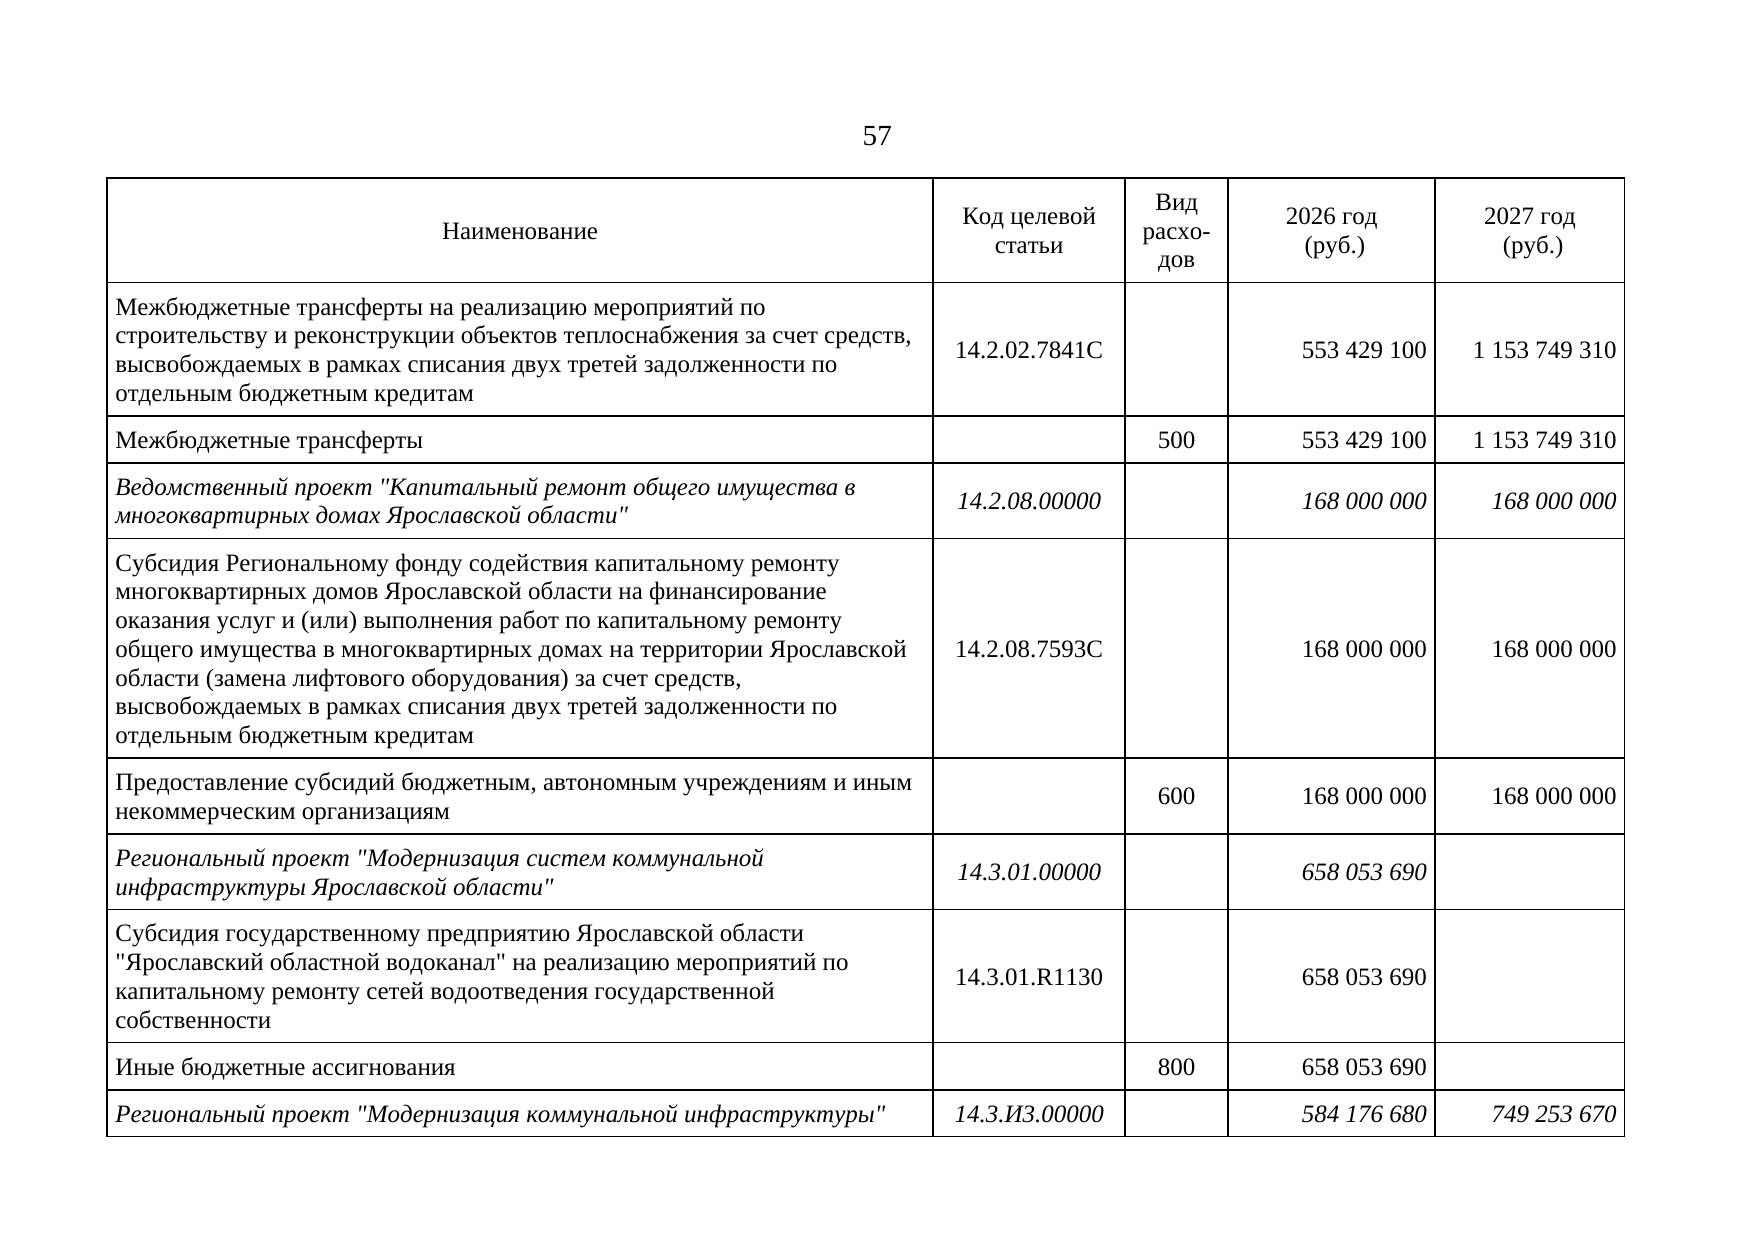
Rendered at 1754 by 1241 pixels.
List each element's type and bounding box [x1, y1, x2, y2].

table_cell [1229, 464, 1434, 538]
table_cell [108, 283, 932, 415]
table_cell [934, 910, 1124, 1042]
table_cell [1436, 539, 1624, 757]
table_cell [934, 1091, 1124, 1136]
table_header [934, 179, 1124, 282]
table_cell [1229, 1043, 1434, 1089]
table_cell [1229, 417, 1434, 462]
table_header [108, 179, 932, 282]
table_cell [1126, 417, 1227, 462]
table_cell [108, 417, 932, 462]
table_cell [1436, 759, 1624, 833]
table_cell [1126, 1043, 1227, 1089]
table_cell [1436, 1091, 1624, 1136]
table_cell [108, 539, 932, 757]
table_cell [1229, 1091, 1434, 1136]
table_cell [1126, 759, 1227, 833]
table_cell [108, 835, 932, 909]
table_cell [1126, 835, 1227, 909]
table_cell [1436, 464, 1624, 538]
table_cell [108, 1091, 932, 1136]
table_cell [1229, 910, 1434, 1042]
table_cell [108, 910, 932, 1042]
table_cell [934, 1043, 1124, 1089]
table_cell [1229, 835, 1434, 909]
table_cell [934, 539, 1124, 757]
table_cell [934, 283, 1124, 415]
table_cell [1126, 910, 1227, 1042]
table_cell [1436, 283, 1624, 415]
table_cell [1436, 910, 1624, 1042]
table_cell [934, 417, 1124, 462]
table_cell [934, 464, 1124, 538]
table_header [1436, 179, 1624, 282]
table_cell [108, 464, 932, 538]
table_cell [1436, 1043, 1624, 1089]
table_header [1229, 179, 1434, 282]
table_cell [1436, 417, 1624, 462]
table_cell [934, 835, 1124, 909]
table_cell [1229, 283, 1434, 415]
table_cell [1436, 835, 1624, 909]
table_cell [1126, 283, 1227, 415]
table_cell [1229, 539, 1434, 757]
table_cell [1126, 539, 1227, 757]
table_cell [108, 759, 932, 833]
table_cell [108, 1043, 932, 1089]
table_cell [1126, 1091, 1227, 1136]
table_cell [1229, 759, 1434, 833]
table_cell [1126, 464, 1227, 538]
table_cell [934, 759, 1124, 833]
table_header [1126, 179, 1227, 282]
